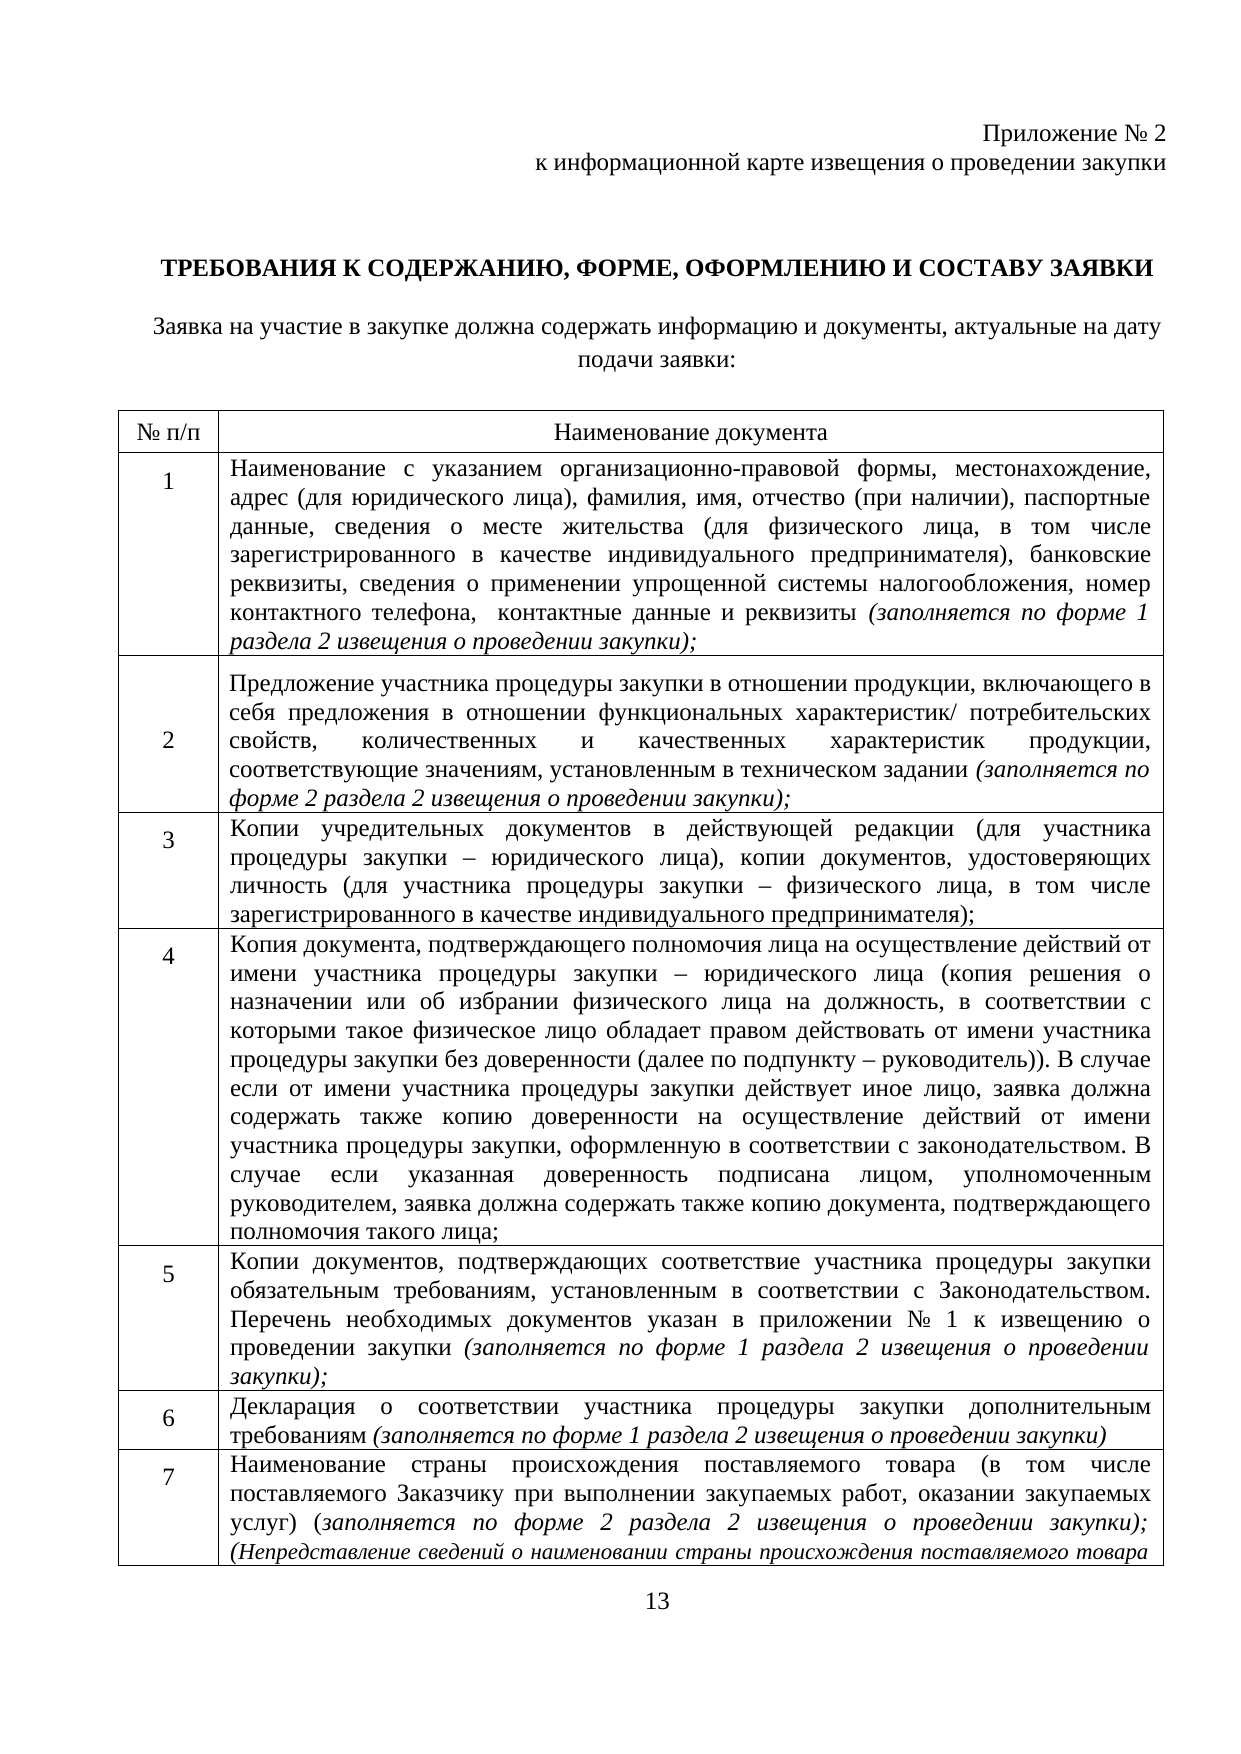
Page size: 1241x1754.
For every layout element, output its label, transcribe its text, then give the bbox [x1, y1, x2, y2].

text к информационной карте извещения о проведении закупки [148, 147, 1166, 176]
text ТРЕБОВАНИЯ К СОДЕРЖАНИЮ, ФОРМЕ, ОФОРМЛЕНИЮ И СОСТАВУ ЗАЯВКИ [148, 253, 1166, 282]
table_cell 6 [119, 1391, 218, 1448]
text Приложение № 2 [148, 118, 1166, 147]
table_cell 3 [119, 813, 218, 928]
table_cell 2 [119, 656, 218, 812]
table_header Наименование документа [219, 411, 1163, 452]
table_cell 7 [119, 1450, 218, 1564]
table_header № п/п [119, 411, 218, 452]
table_cell 1 [119, 453, 218, 654]
table_cell Копии документов, подтверждающих соответствие участника процедуры закупки обязательным требованиям, установленным в соответствии с Законодательством. Перечень необходимых документов указан в приложении № 1 к извещению о проведении закупки (заполняется по форме 1 раздела 2 извещения о проведении закупки); [219, 1246, 1163, 1390]
table_cell Декларация о соответствии участника процедуры закупки дополнительным требованиям (заполняется по форме 1 раздела 2 извещения о проведении закупки) [219, 1391, 1163, 1448]
table_cell 5 [119, 1246, 218, 1390]
table_cell Копии учредительных документов в действующей редакции (для участника процедуры закупки – юридического лица), копии документов, удостоверяющих личность (для участника процедуры закупки – физического лица, в том числе зарегистрированного в качестве индивидуального предпринимателя); [219, 813, 1163, 928]
table_cell Копия документа, подтверждающего полномочия лица на осуществление действий от имени участника процедуры закупки – юридического лица (копия решения о назначении или об избрании физического лица на должность, в соответствии с которыми такое физическое лицо обладает правом действовать от имени участника процедуры закупки без доверенности (далее по подпункту – руководитель)). В случае если от имени участника процедуры закупки действует иное лицо, заявка должна содержать также копию доверенности на осуществление действий от имени участника процедуры закупки, оформленную в соответствии с законодательством. В случае если указанная доверенность подписана лицом, уполномоченным руководителем, заявка должна содержать также копию документа, подтверждающего полномочия такого лица; [219, 929, 1163, 1245]
table_cell 4 [119, 929, 218, 1245]
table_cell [219, 1450, 1163, 1564]
text Заявка на участие в закупке должна содержать информацию и документы, актуальные на дату подачи заявки: [148, 311, 1166, 373]
table_cell Предложение участника процедуры закупки в отношении продукции, включающего в себя предложения в отношении функциональных характеристик/ потребительских свойств, количественных и качественных характеристик продукции, соответствующие значениям, установленным в техническом задании (заполняется по форме 2 раздела 2 извещения о проведении закупки); [219, 656, 1163, 812]
table_cell Наименование с указанием организационно-правовой формы, местонахождение, адрес (для юридического лица), фамилия, имя, отчество (при наличии), паспортные данные, сведения о месте жительства (для физического лица, в том числе зарегистрированного в качестве индивидуального предпринимателя), банковские реквизиты, сведения о применении упрощенной системы налогообложения, номер контактного телефона, контактные данные и реквизиты (заполняется по форме 1 раздела 2 извещения о проведении закупки); [219, 453, 1163, 654]
